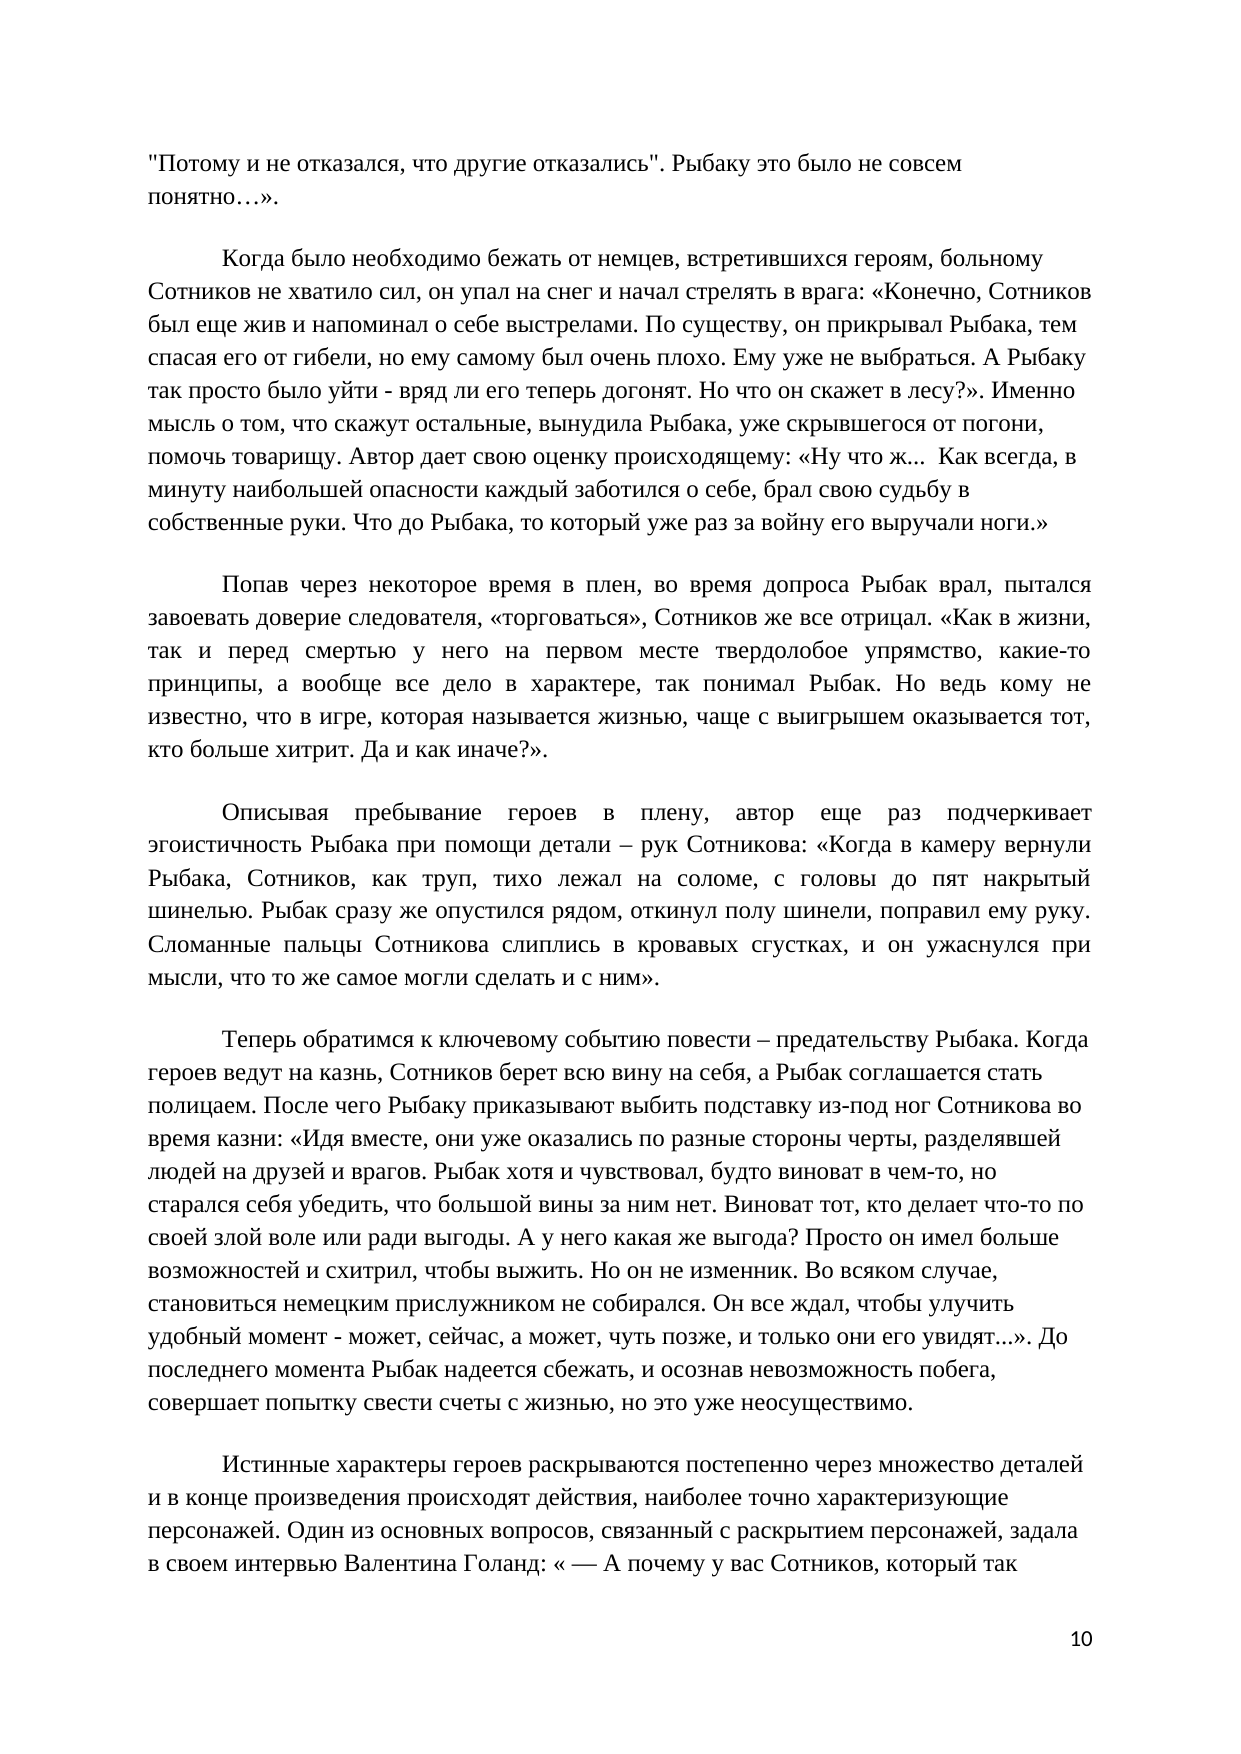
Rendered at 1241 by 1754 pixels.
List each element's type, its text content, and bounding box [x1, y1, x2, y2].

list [148, 148, 1092, 209]
text Когда было необходимо бежать от немцев, встретившихся героям, больному Сотников не хватило сил, он упал на снег и начал стрелять в врага: «Конечно, Сотников был еще жив и напоминал о себе выстрелами. По существу, он прикрывал Рыбака, тем спасая его от гибели, но ему самому был очень плохо. Ему уже не выбраться. А Рыбаку так просто было уйти - вряд ли его теперь догонят. Но что он скажет в лесу?». Именно мысль о том, что скажут остальные, вынудила Рыбака, уже скрывшегося от погони, помочь товарищу. Автор дает свою оценку происходящему: «Ну что ж... Как всегда, в минуту наибольшей опасности каждый заботился о себе, брал свою судьбу в собственные руки. Что до Рыбака, то который уже раз за войну его выручали ноги.» [148, 243, 1092, 536]
text Попав через некоторое время в плен, во время допроса Рыбак врал, пытался завоевать доверие следователя, «торговаться», Сотников же все отрицал. «Как в жизни, так и перед смертью у него на первом месте твердолобое упрямство, какие-то принципы, а вообще все дело в характере, так понимал Рыбак. Но ведь кому не известно, что в игре, которая называется жизнью, чаще с выигрышем оказывается тот, кто больше хитрит. Да и как иначе?». [148, 569, 1092, 763]
text Описывая пребывание героев в плену, автор еще раз подчеркивает эгоистичность Рыбака при помощи детали – рук Сотникова: «Когда в камеру вернули Рыбака, Сотников, как труп, тихо лежал на соломе, с головы до пят накрытый шинелью. Рыбак сразу же опустился рядом, откинул полу шинели, поправил ему руку. Сломанные пальцы Сотникова слиплись в кровавых сгустках, и он ужаснулся при мысли, что то же самое могли сделать и с ним». [148, 797, 1092, 990]
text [148, 1449, 1092, 1577]
text Теперь обратимся к ключевому событию повести – предательству Рыбака. Когда героев ведут на казнь, Сотников берет всю вину на себя, а Рыбак соглашается стать полицаем. После чего Рыбаку приказывают выбить подставку из-под ног Сотникова во время казни: «Идя вместе, они уже оказались по разные стороны черты, разделявшей людей на друзей и врагов. Рыбак хотя и чувствовал, будто виноват в чем-то, но старался себя убедить, что большой вины за ним нет. Виноват тот, кто делает что-то по своей злой воле или ради выгоды. А у него какая же выгода? Просто он имел больше возможностей и схитрил, чтобы выжить. Но он не изменник. Во всяком случае, становиться немецким прислужником не собирался. Он все ждал, чтобы улучить удобный момент - может, сейчас, а может, чуть позже, и только они его увидят...». До последнего момента Рыбак надеется сбежать, и осознав невозможность побега, совершает попытку свести счеты с жизнью, но это уже неосуществимо. [148, 1024, 1092, 1416]
